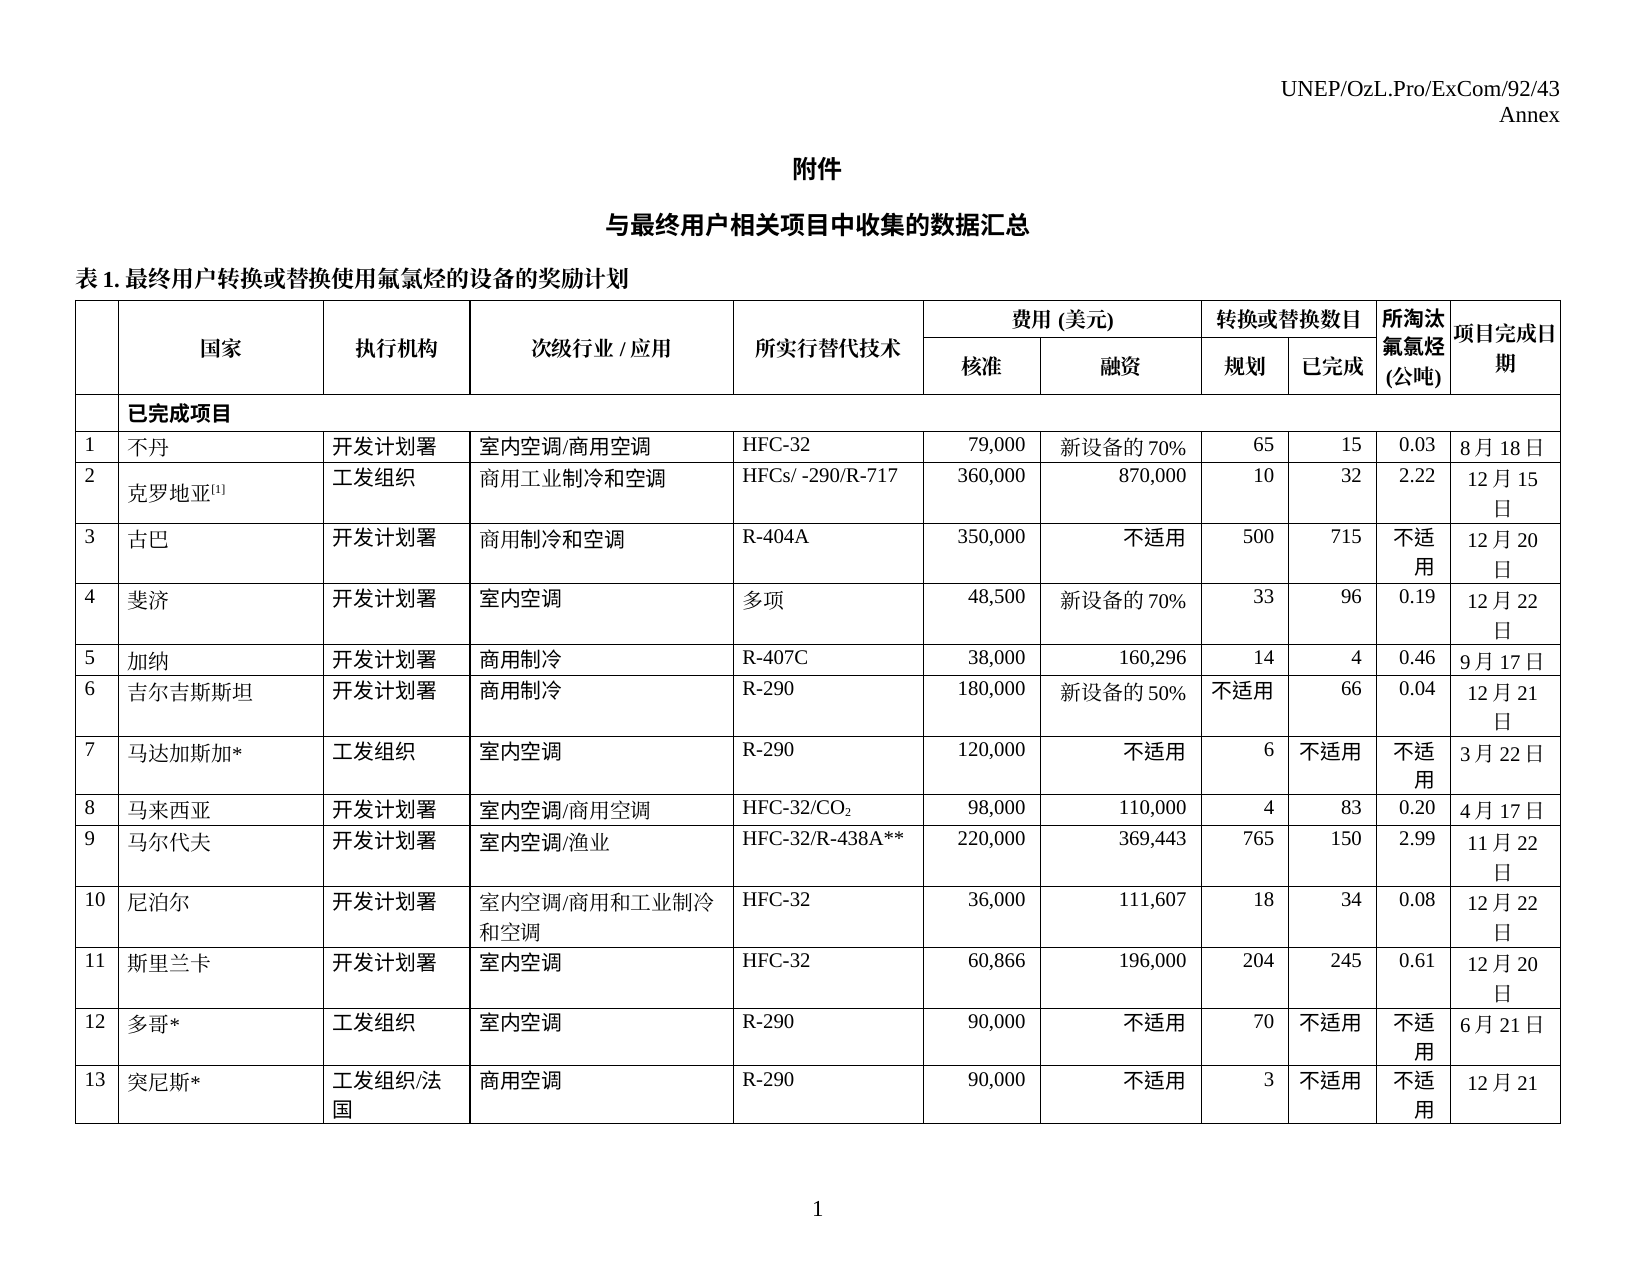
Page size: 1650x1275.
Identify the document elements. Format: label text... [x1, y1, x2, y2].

table_cell 65 [1202, 432, 1288, 462]
table_cell 马来西亚 [119, 795, 323, 825]
table_cell 马达加斯加* [119, 737, 323, 794]
table_cell 室内空调 [471, 948, 733, 1007]
table_cell 0.19 [1377, 584, 1450, 644]
table_cell 715 [1289, 524, 1376, 583]
table_cell 融资 [1041, 338, 1201, 394]
table_cell 开发计划署 [324, 676, 469, 736]
table_cell 160,296 [1041, 645, 1201, 675]
table_cell 360,000 [924, 463, 1040, 522]
table_cell 规划 [1202, 338, 1288, 394]
table_cell 开发计划署 [324, 524, 469, 583]
table_cell HFC-32 [734, 948, 923, 1007]
table_cell 6 [76, 676, 118, 736]
table_cell 70 [1202, 1009, 1288, 1065]
table_cell 斐济 [119, 584, 323, 644]
table_cell 斯里兰卡 [119, 948, 323, 1007]
table_cell 196,000 [1041, 948, 1201, 1007]
table_cell 13 [76, 1066, 118, 1123]
table_cell 不适用 [1041, 1009, 1201, 1065]
table_cell 商用制冷 [471, 645, 733, 675]
table_cell 90,000 [924, 1009, 1040, 1065]
table_cell 不适用 [1041, 524, 1201, 583]
table_cell 245 [1289, 948, 1376, 1007]
table_cell 室内空调 [471, 584, 733, 644]
table_cell 7 [76, 737, 118, 794]
table_cell 不适用 [1041, 1066, 1201, 1123]
table_cell 不丹 [119, 432, 323, 462]
table_cell 2.22 [1377, 463, 1450, 522]
table_cell 32 [1289, 463, 1376, 522]
table_cell 突尼斯* [119, 1066, 323, 1123]
table_cell 870,000 [1041, 463, 1201, 522]
table_cell 11 [76, 948, 118, 1007]
table_cell 不适用 [1377, 1066, 1450, 1123]
table_cell 0.04 [1377, 676, 1450, 736]
table_cell 开发计划署 [324, 645, 469, 675]
table_cell 500 [1202, 524, 1288, 583]
table_cell 9月17日 [1451, 645, 1560, 675]
table_cell 不适用 [1289, 1009, 1376, 1065]
table_cell 60,866 [924, 948, 1040, 1007]
table_cell 83 [1289, 795, 1376, 825]
table_cell 4月17日 [1451, 795, 1560, 825]
table_cell 150 [1289, 826, 1376, 886]
table_cell 18 [1202, 887, 1288, 947]
table_cell 工发组织 [324, 1009, 469, 1065]
table_cell 12月20日 [1451, 948, 1560, 1007]
table_cell 3 [1202, 1066, 1288, 1123]
table_cell 不适用 [1377, 737, 1450, 794]
table_header 转换或替换数目 [1202, 301, 1376, 337]
table_cell HFCs/ -290/R-717 [734, 463, 923, 522]
table_cell 4 [76, 584, 118, 644]
table_cell 36,000 [924, 887, 1040, 947]
table_cell 0.46 [1377, 645, 1450, 675]
table_cell 马尔代夫 [119, 826, 323, 886]
table_cell 多哥* [119, 1009, 323, 1065]
table_cell 38,000 [924, 645, 1040, 675]
table_cell 350,000 [924, 524, 1040, 583]
table_cell 98,000 [924, 795, 1040, 825]
table_cell 0.03 [1377, 432, 1450, 462]
table_cell 369,443 [1041, 826, 1201, 886]
table_cell 12月15日 [1451, 463, 1560, 522]
table_cell 15 [1289, 432, 1376, 462]
table_cell 180,000 [924, 676, 1040, 736]
table_cell 吉尔吉斯斯坦 [119, 676, 323, 736]
table_cell 14 [1202, 645, 1288, 675]
table_header 项目完成日期 [1451, 301, 1560, 394]
table_cell 90,000 [924, 1066, 1040, 1123]
table_cell 2.99 [1377, 826, 1450, 886]
table_header [76, 301, 118, 394]
table_cell 工发组织 [324, 737, 469, 794]
table_cell 新设备的70% [1041, 584, 1201, 644]
table_cell 48,500 [924, 584, 1040, 644]
text 附件 [75, 150, 1560, 186]
table_cell 新设备的50% [1041, 676, 1201, 736]
table_cell 1 [76, 432, 118, 462]
table_cell 0.20 [1377, 795, 1450, 825]
table_cell 220,000 [924, 826, 1040, 886]
table_header 费用 (美元) [924, 301, 1201, 337]
table_cell 11月22日 [1451, 826, 1560, 886]
table_cell 开发计划署 [324, 948, 469, 1007]
table_cell 商用工业制冷和空调 [471, 463, 733, 522]
table_cell R-290 [734, 737, 923, 794]
table_cell 10 [76, 887, 118, 947]
table_cell 开发计划署 [324, 826, 469, 886]
table_cell 6 [1202, 737, 1288, 794]
table_cell R-407C [734, 645, 923, 675]
table_cell HFC-32/R-438A** [734, 826, 923, 886]
table_cell 12月21日 [1451, 1066, 1560, 1123]
table_header 所实行替代技术 [734, 301, 923, 394]
table_cell 8月18日 [1451, 432, 1560, 462]
table_cell 不适用 [1377, 524, 1450, 583]
table_header 国家 [119, 301, 323, 394]
table_cell 66 [1289, 676, 1376, 736]
table_cell 加纳 [119, 645, 323, 675]
table_cell 12月21日 [1451, 676, 1560, 736]
text 与最终用户相关项目中收集的数据汇总 [75, 205, 1560, 242]
table_header 所淘汰氟氯烃 (公吨) [1377, 301, 1450, 394]
table_cell 不适用 [1202, 676, 1288, 736]
table_cell HFC-32 [734, 887, 923, 947]
table_cell 8 [76, 795, 118, 825]
table_cell 开发计划署 [324, 795, 469, 825]
table_cell 10 [1202, 463, 1288, 522]
table_cell 79,000 [924, 432, 1040, 462]
table_cell 120,000 [924, 737, 1040, 794]
table_cell 12月22日 [1451, 584, 1560, 644]
table_cell 5 [76, 645, 118, 675]
table_cell 新设备的70% [1041, 432, 1201, 462]
table_cell 已完成项目 [119, 395, 1560, 431]
table_cell 111,607 [1041, 887, 1201, 947]
table_cell 不适用 [1377, 1009, 1450, 1065]
table_cell 0.08 [1377, 887, 1450, 947]
text 表1. 最终用户转换或替换使用氟氯烃的设备的奖励计划 [75, 261, 1560, 294]
table_cell 核准 [924, 338, 1040, 394]
table_cell 室内空调/商用和工业制冷和空调 [471, 887, 733, 947]
table_cell HFC-32 [734, 432, 923, 462]
table_cell 工发组织 [324, 463, 469, 522]
table_cell R-290 [734, 1009, 923, 1065]
table_cell 110,000 [1041, 795, 1201, 825]
table_cell R-404A [734, 524, 923, 583]
table_cell 室内空调 [471, 1009, 733, 1065]
table_cell 不适用 [1289, 737, 1376, 794]
table_cell 不适用 [1041, 737, 1201, 794]
table_cell 34 [1289, 887, 1376, 947]
table_cell 工发组织/法国 [324, 1066, 469, 1123]
table_header 执行机构 [324, 301, 469, 394]
table_cell 室内空调/商用空调 [471, 795, 733, 825]
table_cell 商用制冷和空调 [471, 524, 733, 583]
table_cell 克罗地亚[1] [119, 463, 323, 522]
table_cell 古巴 [119, 524, 323, 583]
table_cell 尼泊尔 [119, 887, 323, 947]
table_cell 33 [1202, 584, 1288, 644]
table_cell 不适用 [1289, 1066, 1376, 1123]
table_cell [76, 395, 118, 431]
table_cell HFC-32/CO2 [734, 795, 923, 825]
table_cell 9 [76, 826, 118, 886]
table_cell 开发计划署 [324, 584, 469, 644]
table_cell 3 [76, 524, 118, 583]
table_cell 12月22日 [1451, 887, 1560, 947]
table_cell 4 [1202, 795, 1288, 825]
table_cell 开发计划署 [324, 432, 469, 462]
table_cell 3月22日 [1451, 737, 1560, 794]
table_cell 96 [1289, 584, 1376, 644]
table_cell 0.61 [1377, 948, 1450, 1007]
table_header 次级行业 / 应用 [471, 301, 733, 394]
table_cell R-290 [734, 676, 923, 736]
table_cell 室内空调/商用空调 [471, 432, 733, 462]
table_cell 12月20日 [1451, 524, 1560, 583]
table_cell 室内空调/渔业 [471, 826, 733, 886]
table_cell 765 [1202, 826, 1288, 886]
table_cell 室内空调 [471, 737, 733, 794]
table_cell 4 [1289, 645, 1376, 675]
table_cell 204 [1202, 948, 1288, 1007]
table_cell 商用制冷 [471, 676, 733, 736]
table_cell 6月21日 [1451, 1009, 1560, 1065]
table_cell 多项 [734, 584, 923, 644]
table_cell 开发计划署 [324, 887, 469, 947]
table_cell 12 [76, 1009, 118, 1065]
table_cell 2 [76, 463, 118, 522]
table_cell R-290 [734, 1066, 923, 1123]
table_cell 已完成 [1289, 338, 1376, 394]
table_cell 商用空调 [471, 1066, 733, 1123]
